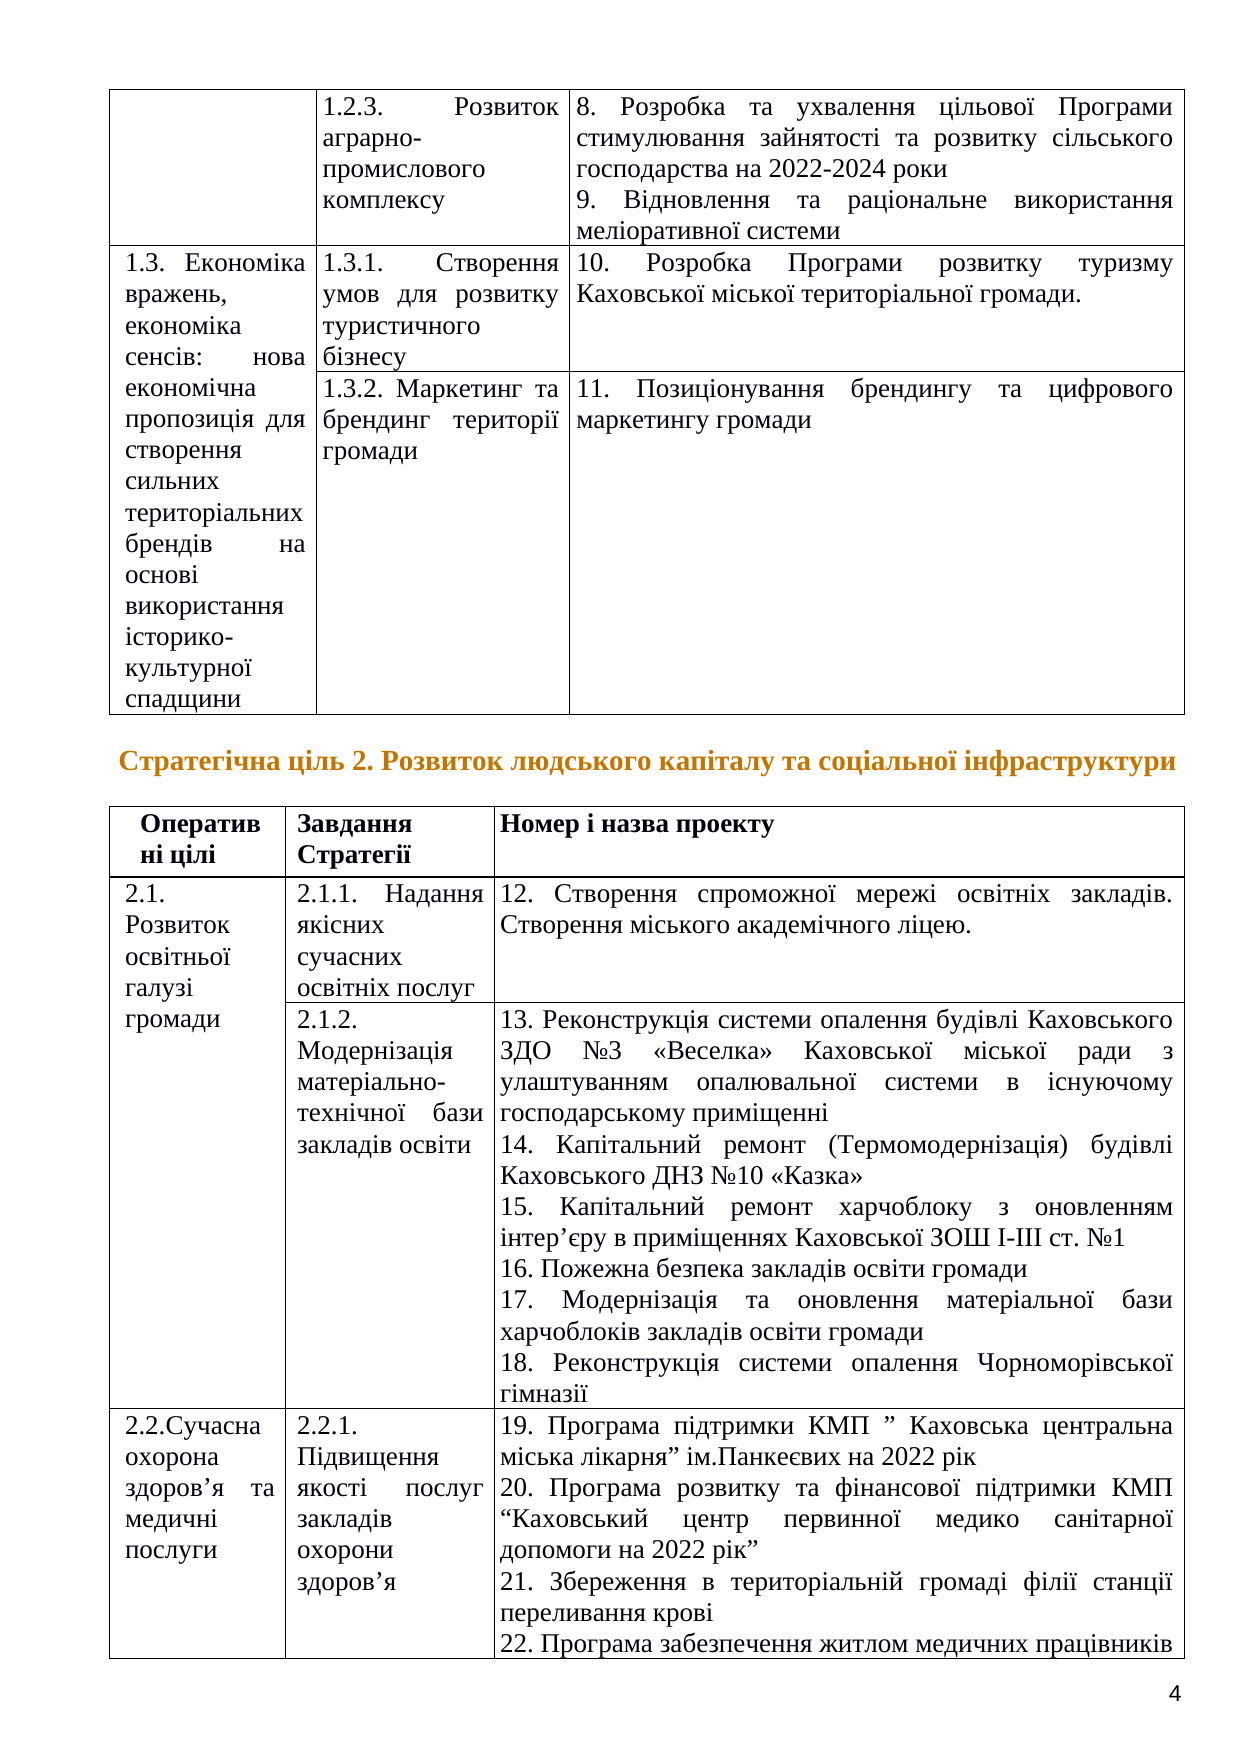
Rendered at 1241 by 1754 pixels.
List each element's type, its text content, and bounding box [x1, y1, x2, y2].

table_cell 13. Реконструкція системи опалення будівлі Каховського ЗДО №3 «Веселка» Каховської міської ради з улаштуванням опалювальної системи в існуючому господарському приміщенні 14. Капітальний ремонт (Термомодернізація) будівлі Каховського ДНЗ №10 «Казка» 15. Капітальний ремонт харчоблоку з оновленням інтер’єру в приміщеннях Каховської ЗОШ І-ІІІ ст. №1 16. Пожежна безпека закладів освіти громади 17. Модернізація та оновлення матеріальної бази харчоблоків закладів освіти громади 18. Реконструкція системи опалення Чорноморівської гімназії [495, 1003, 1184, 1408]
table_cell 2.1. Розвиток освітньої галузі громади [110, 878, 285, 1408]
table_header Завдання Стратегії [286, 807, 494, 876]
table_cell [286, 1409, 494, 1658]
table_cell 11. Позиціонування брендингу та цифрового маркетингу громади [570, 372, 1184, 714]
table_cell 2.1.1. Надання якісних сучасних освітніх послуг [286, 878, 494, 1002]
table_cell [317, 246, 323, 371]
table_cell 8. Розробка та ухвалення цільової Програми стимулювання зайнятості та розвитку сільського господарства на 2022-2024 роки 9. Відновлення та раціональне використання меліоративної системи [570, 90, 1184, 245]
table_cell 10. Розробка Програми розвитку туризму Каховської міської територіальної громади. [570, 246, 1184, 371]
table_cell 2.1.2. Модернізація матеріально-технічної бази закладів освіти [286, 1003, 494, 1408]
table_cell 1.3. Економіка вражень, економіка сенсів: нова економічна пропозиція для створення сильних територіальних брендів на основі використання історико-культурної спадщини [110, 246, 316, 714]
table_header Оперативні цілі [110, 807, 285, 876]
table_cell 1.3.2. Маркетинг та брендинг території громади [317, 372, 569, 714]
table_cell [495, 1409, 1184, 1658]
table_cell 12. Створення спроможної мережі освітніх закладів. Створення міського академічного ліцею. [495, 878, 1184, 1002]
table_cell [110, 1409, 285, 1658]
table_cell 1.3.1. Створення умов для розвитку туристичного бізнесу [407, 246, 569, 371]
text Стратегічна ціль 2. Розвиток людського капіталу та соціальної інфраструктури [118, 743, 1181, 777]
table_header Номер і назва проекту [495, 807, 1184, 876]
table_cell 1.2.3. Розвиток аграрно-промислового комплексу [317, 90, 569, 245]
